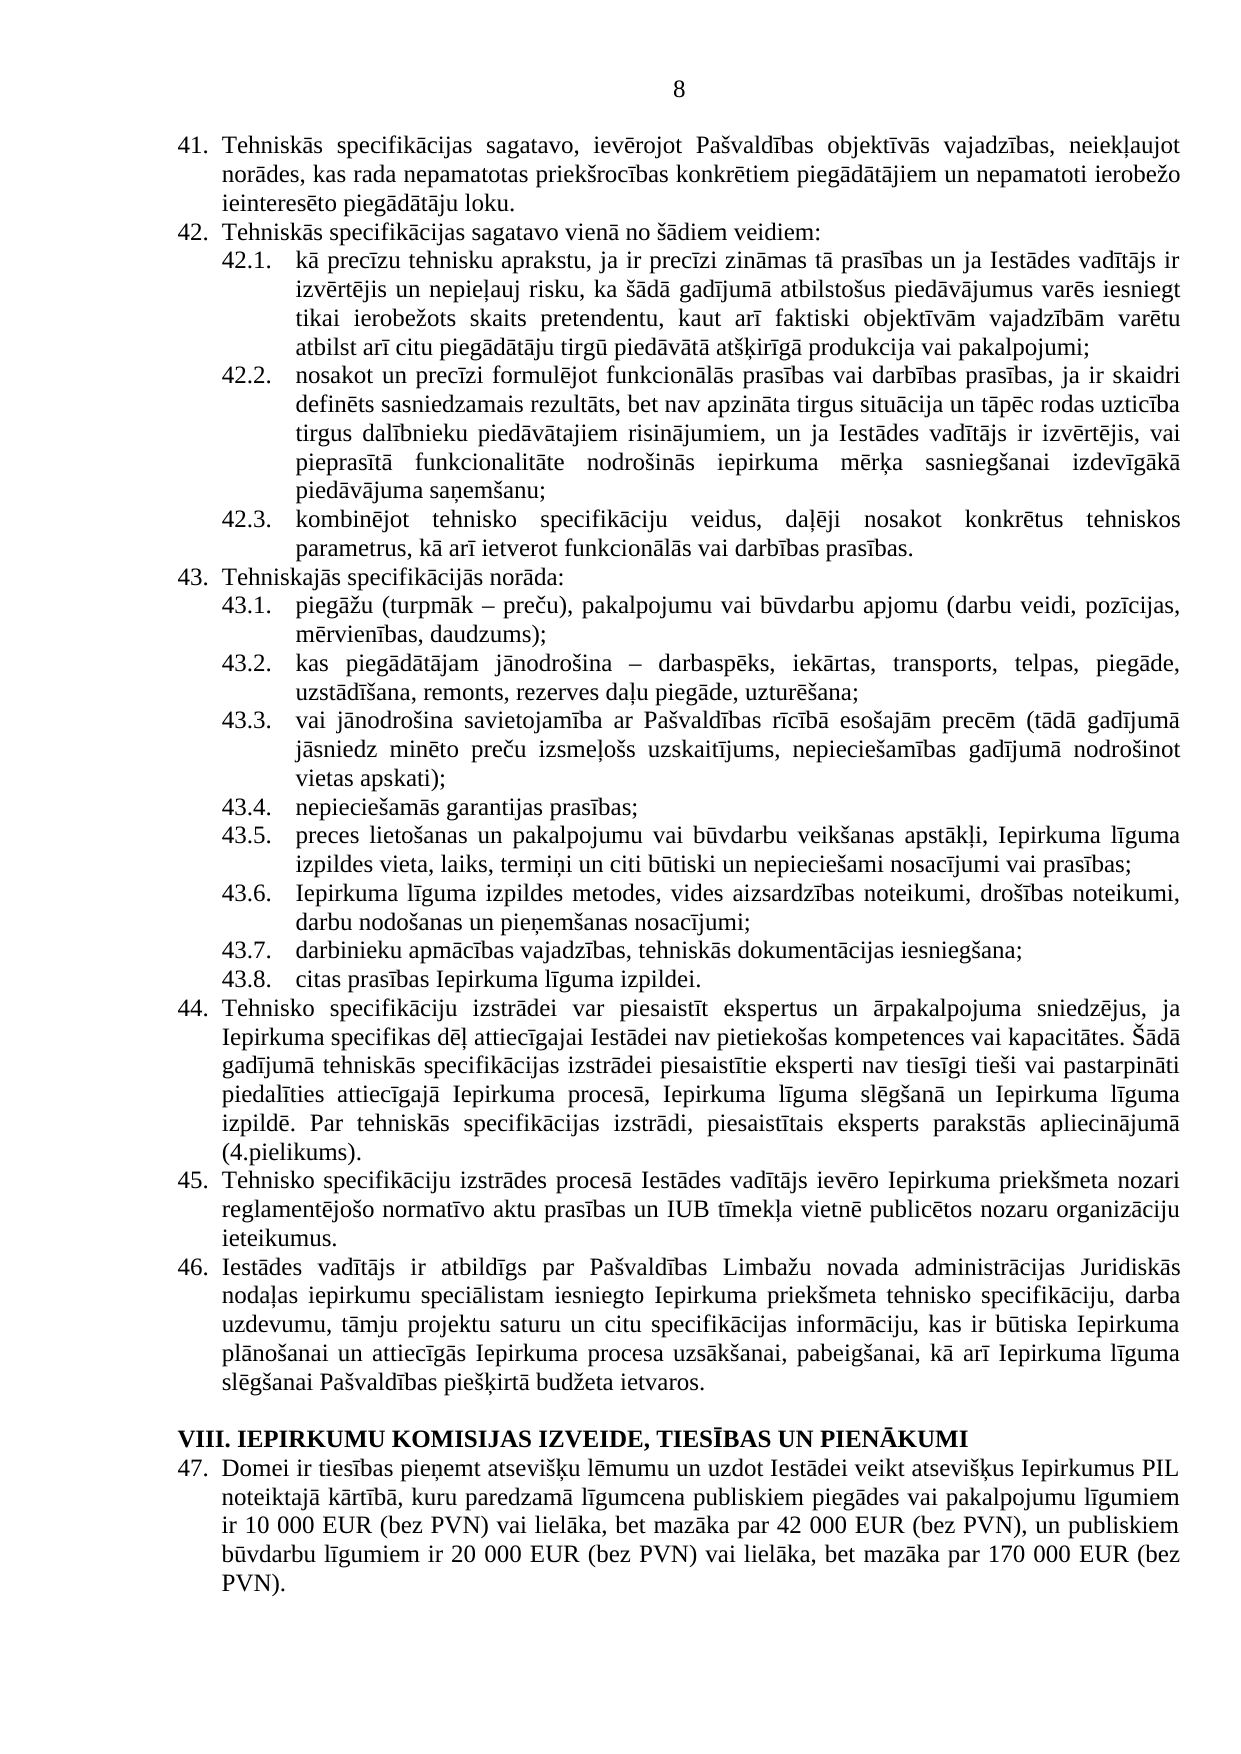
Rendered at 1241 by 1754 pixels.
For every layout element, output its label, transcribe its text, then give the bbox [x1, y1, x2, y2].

list kas piegādātājam jānodrošina – darbaspēks, iekārtas, transports, telpas, piegāde, uzstādīšana, remonts, rezerves daļu piegāde, uzturēšana; [222, 648, 1181, 706]
list Tehniskajās specifikācijās norāda: [177, 562, 1181, 591]
list vai jānodrošina savietojamība ar Pašvaldības rīcībā esošajām precēm (tādā gadījumā jāsniedz minēto preču izsmeļošs uzskaitījums, nepieciešamības gadījumā nodrošinot vietas apskati); [222, 706, 1181, 792]
list Iepirkuma līguma izpildes metodes, vides aizsardzības noteikumi, drošības noteikumi, darbu nodošanas un pieņemšanas nosacījumi; [222, 878, 1181, 936]
list piegāžu (turpmāk – preču), pakalpojumu vai būvdarbu apjomu (darbu veidi, pozīcijas, mērvienības, daudzums); [222, 591, 1181, 648]
list Tehniskās specifikācijas sagatavo, ievērojot Pašvaldības objektīvās vajadzības, neiekļaujot norādes, kas rada nepamatotas priekšrocības konkrētiem piegādātājiem un nepamatoti ierobežo ieinteresēto piegādātāju loku. [177, 131, 1181, 217]
list Domei ir tiesības pieņemt atsevišķu lēmumu un uzdot Iestādei veikt atsevišķus Iepirkumus PIL noteiktajā kārtībā, kuru paredzamā līgumcena publiskiem piegādes vai pakalpojumu līgumiem ir 10 000 EUR (bez PVN) vai lielāka, bet mazāka par 42 000 EUR (bez PVN), un publiskiem būvdarbu līgumiem ir 20 000 EUR (bez PVN) vai lielāka, bet mazāka par 170 000 EUR (bez PVN). [177, 1453, 1181, 1597]
list darbinieku apmācības vajadzības, tehniskās dokumentācijas iesniegšana; [222, 936, 1181, 964]
list kā precīzu tehnisku aprakstu, ja ir precīzi zināmas tā prasības un ja Iestādes vadītājs ir izvērtējis un nepieļauj risku, ka šādā gadījumā atbilstošus piedāvājumus varēs iesniegt tikai ierobežots skaits pretendentu, kaut arī faktiski objektīvām vajadzībām varētu atbilst arī citu piegādātāju tirgū piedāvātā atšķirīgā produkcija vai pakalpojumi; [222, 246, 1181, 361]
text VIII. IEPIRKUMU KOMISIJAS IZVEIDE, TIESĪBAS UN PIENĀKUMI [177, 1424, 1181, 1453]
list nepieciešamās garantijas prasības; [222, 792, 1181, 821]
list citas prasības Iepirkuma līguma izpildei. [222, 964, 1181, 993]
list Tehnisko specifikāciju izstrādes procesā Iestādes vadītājs ievēro Iepirkuma priekšmeta nozari reglamentējošo normatīvo aktu prasības un IUB tīmekļa vietnē publicētos nozaru organizāciju ieteikumus. [177, 1166, 1181, 1252]
list Tehniskās specifikācijas sagatavo vienā no šādiem veidiem: [177, 217, 1181, 246]
list Tehnisko specifikāciju izstrādei var piesaistīt ekspertus un ārpakalpojuma sniedzējus, ja Iepirkuma specifikas dēļ attiecīgajai Iestādei nav pietiekošas kompetences vai kapacitātes. Šādā gadījumā tehniskās specifikācijas izstrādei piesaistītie eksperti nav tiesīgi tieši vai pastarpināti piedalīties attiecīgajā Iepirkuma procesā, Iepirkuma līguma slēgšanā un Iepirkuma līguma izpildē. Par tehniskās specifikācijas izstrādi, piesaistītais eksperts parakstās apliecinājumā (4.pielikums). [177, 993, 1181, 1166]
list preces lietošanas un pakalpojumu vai būvdarbu veikšanas apstākļi, Iepirkuma līguma izpildes vieta, laiks, termiņi un citi būtiski un nepieciešami nosacījumi vai prasības; [222, 821, 1181, 878]
list nosakot un precīzi formulējot funkcionālās prasības vai darbības prasības, ja ir skaidri definēts sasniedzamais rezultāts, bet nav apzināta tirgus situācija un tāpēc rodas uzticība tirgus dalībnieku piedāvātajiem risinājumiem, un ja Iestādes vadītājs ir izvērtējis, vai pieprasītā funkcionalitāte nodrošinās iepirkuma mērķa sasniegšanai izdevīgākā piedāvājuma saņemšanu; [222, 361, 1181, 504]
list kombinējot tehnisko specifikāciju veidus, daļēji nosakot konkrētus tehniskos parametrus, kā arī ietverot funkcionālās vai darbības prasības. [222, 504, 1181, 562]
list Iestādes vadītājs ir atbildīgs par Pašvaldības Limbažu novada administrācijas Juridiskās nodaļas iepirkumu speciālistam iesniegto Iepirkuma priekšmeta tehnisko specifikāciju, darba uzdevumu, tāmju projektu saturu un citu specifikācijas informāciju, kas ir būtiska Iepirkuma plānošanai un attiecīgās Iepirkuma procesa uzsākšanai, pabeigšanai, kā arī Iepirkuma līguma slēgšanai Pašvaldības piešķirtā budžeta ietvaros. [177, 1252, 1181, 1396]
